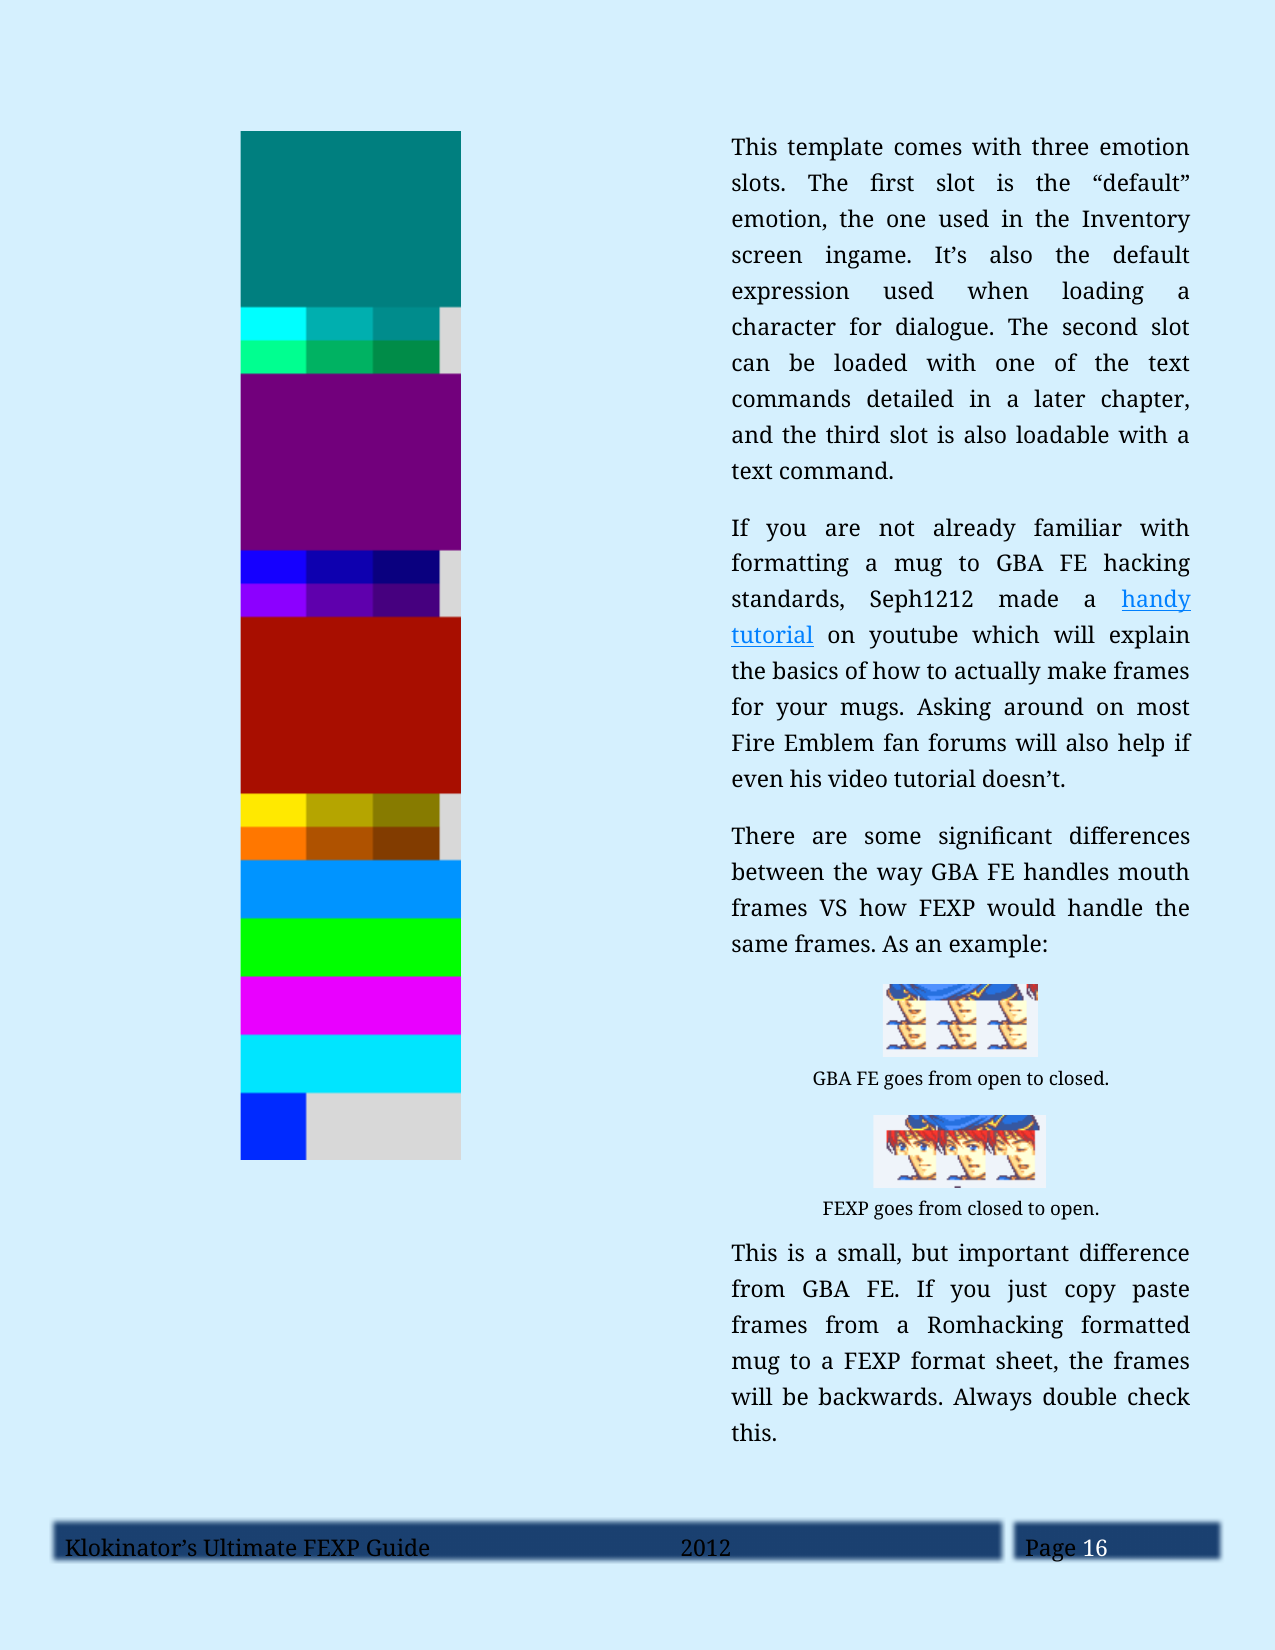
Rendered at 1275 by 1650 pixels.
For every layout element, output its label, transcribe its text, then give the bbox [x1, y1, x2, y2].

text There are some significant differences between the way GBA FE handles mouth frames VS how FEXP would handle the same frames. As an example: [731, 820, 1191, 959]
text This template comes with three emotion slots. The first slot is the “default” emotion, the one used in the Inventory screen ingame. It’s also the default expression used when loading a character for dialogue. The second slot can be loaded with one of the text commands detailed in a later chapter, and the third slot is also loadable with a text command. [731, 131, 1191, 486]
text FEXP goes from closed to open. [731, 1195, 1191, 1221]
text GBA FE goes from open to closed. [731, 1066, 1191, 1091]
text If you are not already familiar with formatting a mug to GBA FE hacking standards, Seph1212 made a handy tutorial on youtube which will explain the basics of how to actually make frames for your mugs. Asking around on most Fire Emblem fan forums will also help if even his video tutorial doesn’t. [731, 511, 1191, 794]
text This is a small, but important difference from GBA FE. If you just copy paste frames from a Romhacking formatted mug to a FEXP format sheet, the frames will be backwards. Always double check this. [731, 1237, 1191, 1448]
